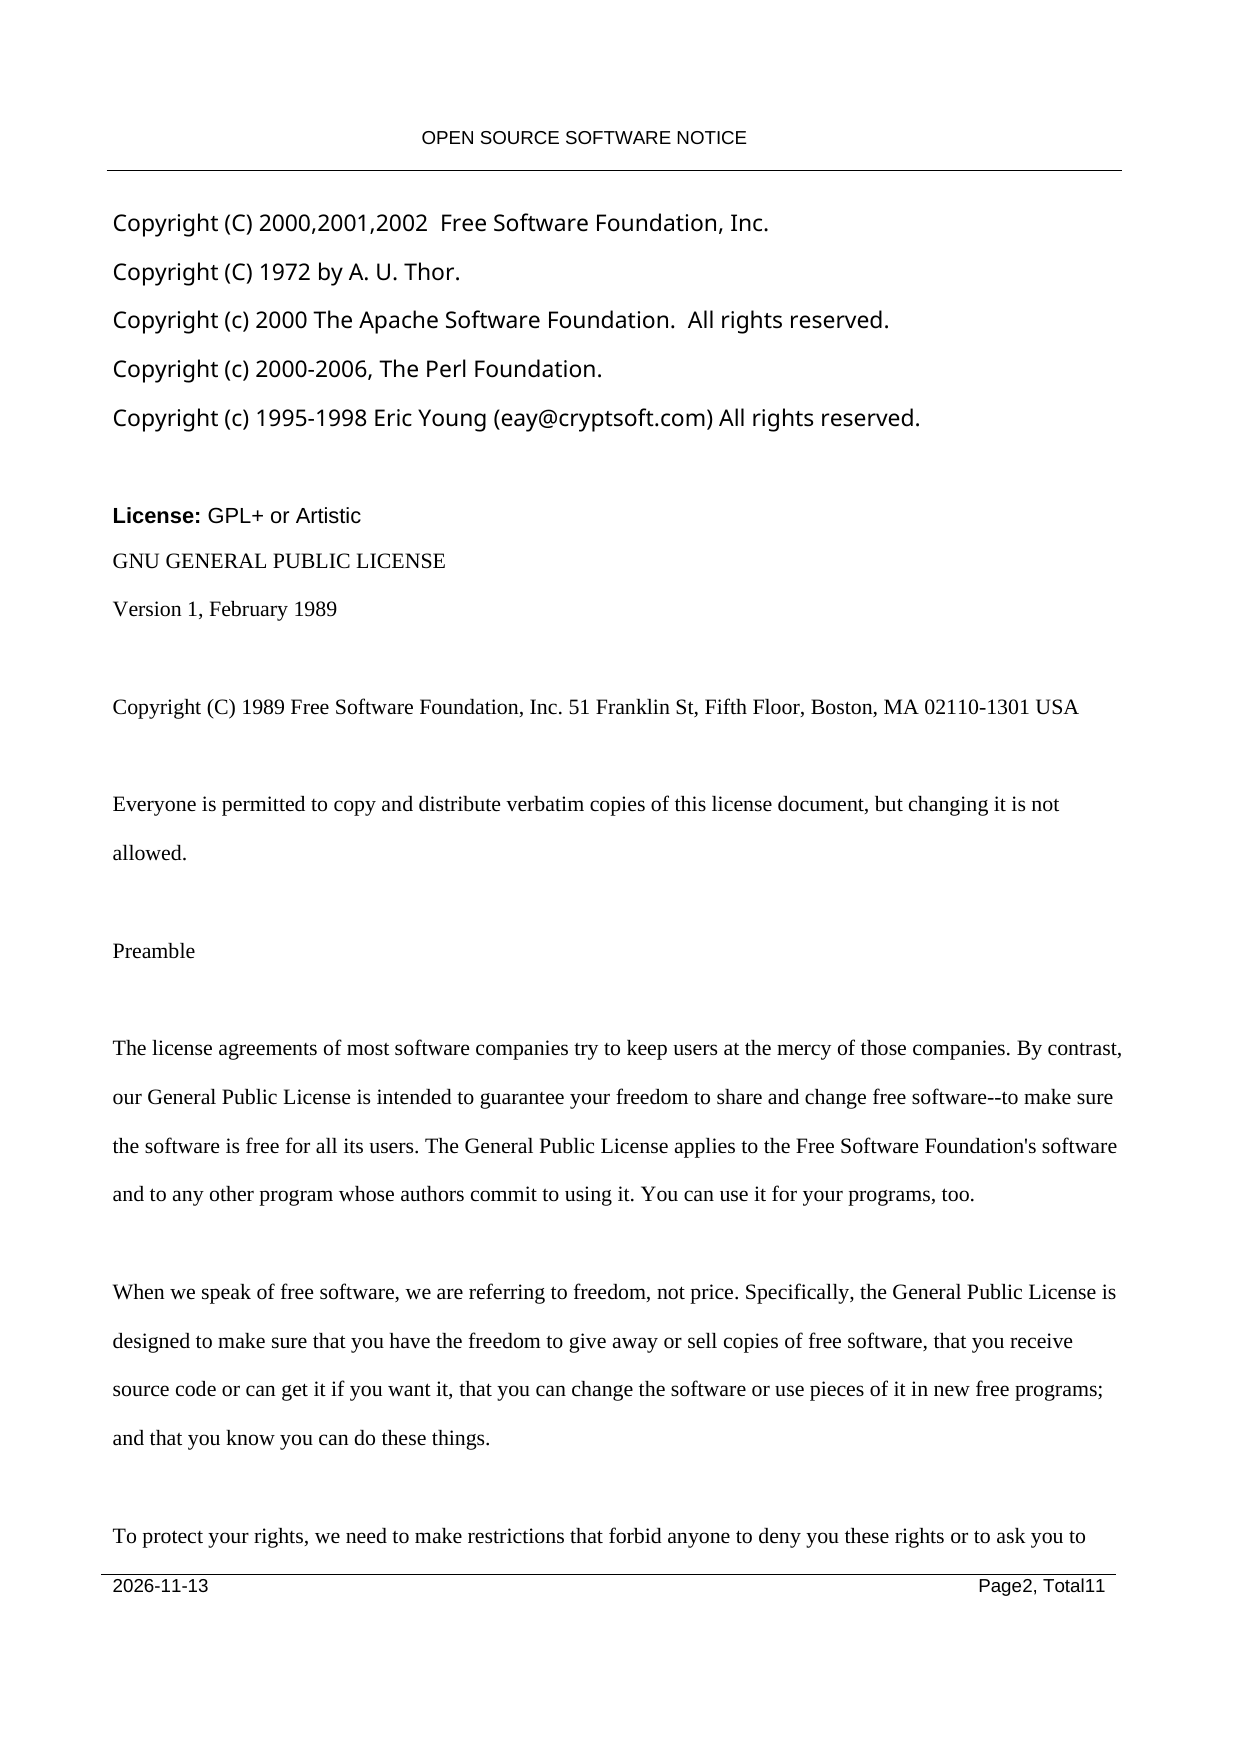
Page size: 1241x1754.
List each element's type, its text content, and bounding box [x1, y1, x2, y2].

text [112, 544, 1128, 1551]
text License: GPL+ or Artistic [112, 499, 1128, 531]
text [112, 206, 1128, 483]
